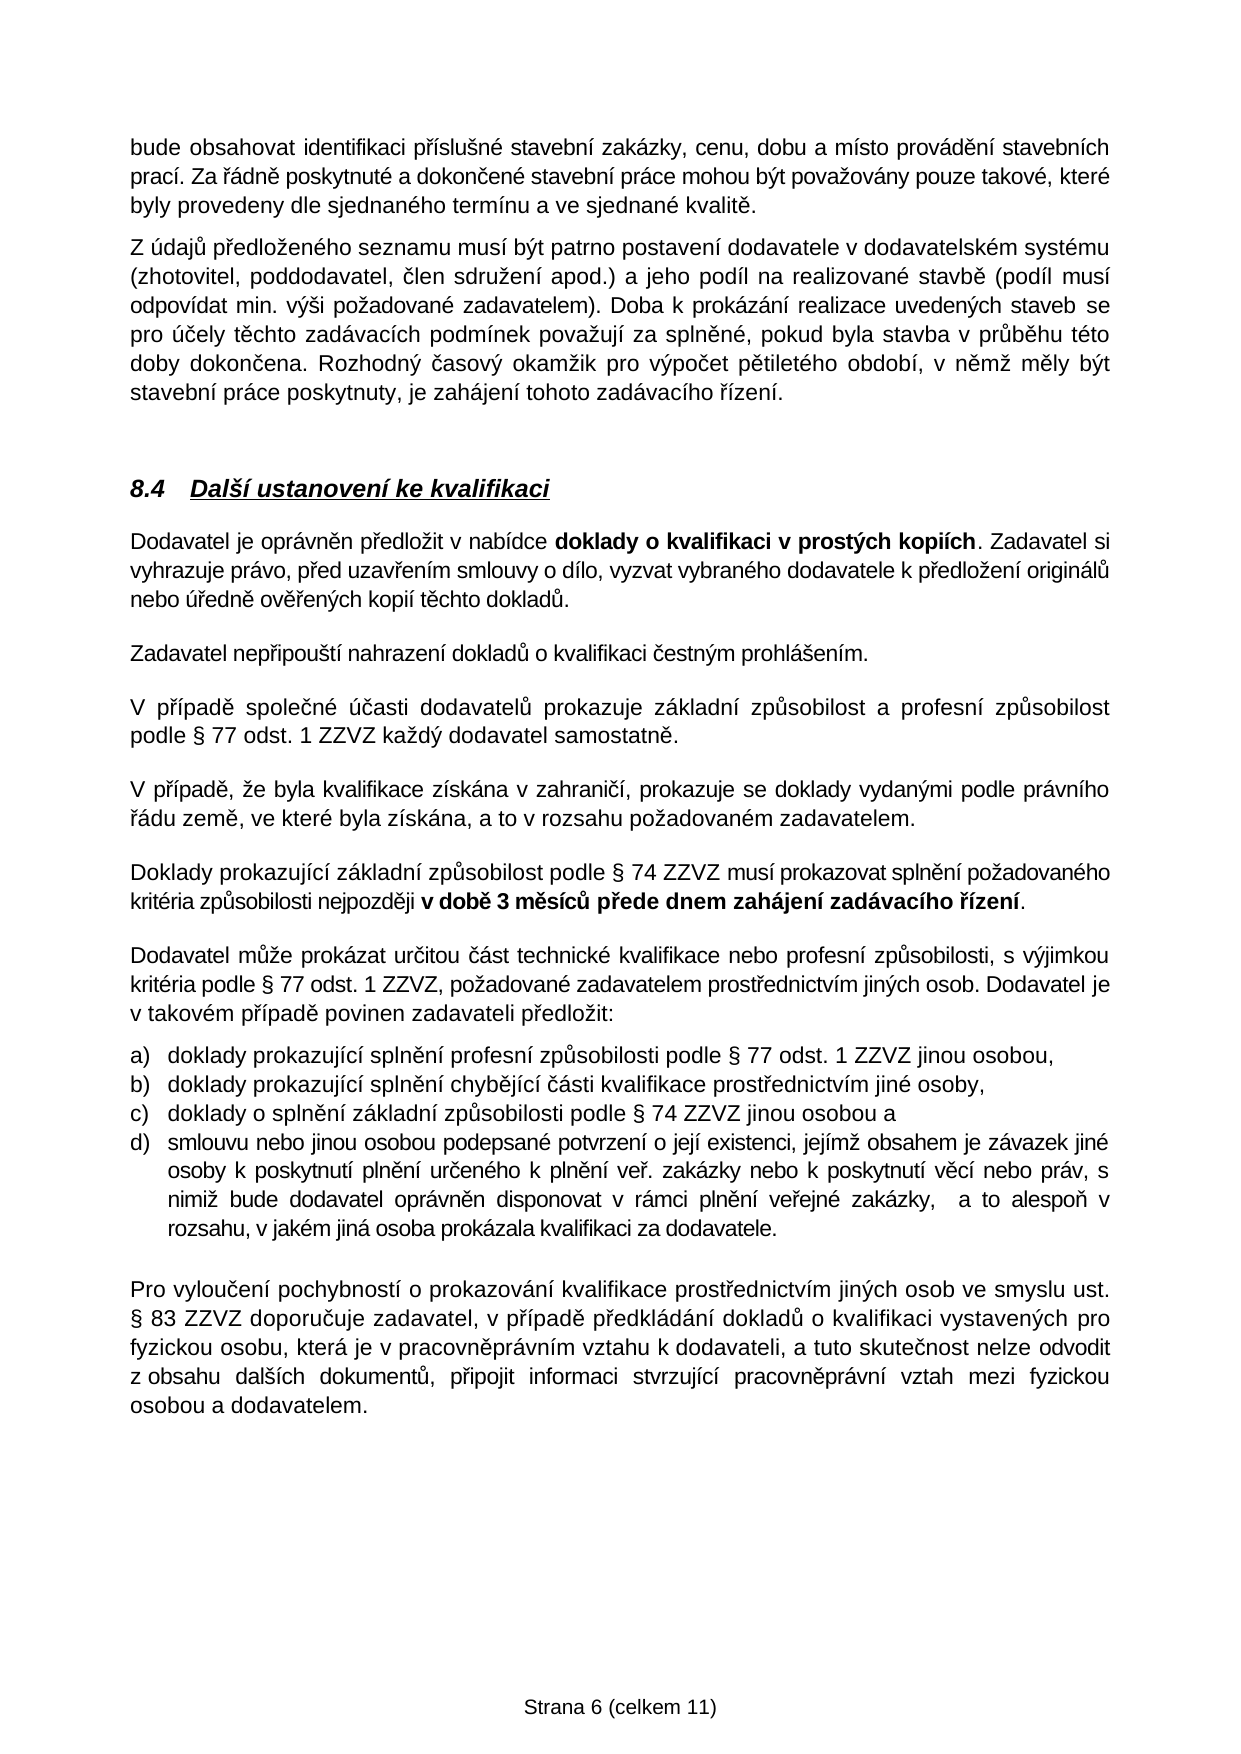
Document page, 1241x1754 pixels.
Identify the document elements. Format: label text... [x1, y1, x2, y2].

list Pro vyloučení pochybností o prokazování kvalifikace prostřednictvím jiných osob ve smyslu ust. § 83 ZZVZ doporučuje zadavatel, v případě předkládání dokladů o kvalifikaci vystavených pro fyzickou osobu, která je v pracovněprávním vztahu k dodavateli, a tuto skutečnost nelze odvodit z obsahu dalších dokumentů, připojit informaci stvrzující pracovněprávní vztah mezi fyzickou osobou a dodavatelem. [130, 1276, 1110, 1418]
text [130, 134, 1110, 218]
list Doklady prokazující základní způsobilost podle § 74 ZZVZ musí prokazovat splnění požadovaného kritéria způsobilosti nejpozději v době 3 měsíců přede dnem zahájení zadávacího řízení. [130, 859, 1110, 914]
list Dodavatel může prokázat určitou část technické kvalifikace nebo profesní způsobilosti, s výjimkou kritéria podle § 77 odst. 1 ZZVZ, požadované zadavatelem prostřednictvím jiných osob. Dodavatel je v takovém případě povinen zadavateli předložit: [130, 942, 1110, 1026]
list smlouvu nebo jinou osobou podepsané potvrzení o její existenci, jejímž obsahem je závazek jiné osoby k poskytnutí plnění určeného k plnění veř. zakázky nebo k poskytnutí věcí nebo práv, s nimiž bude dodavatel oprávněn disponovat v rámci plnění veřejné zakázky, a to alespoň v rozsahu, v jakém jiná osoba prokázala kvalifikaci za dodavatele. [130, 1128, 1110, 1242]
text V případě společné účasti dodavatelů prokazuje základní způsobilost a profesní způsobilost podle § 77 odst. 1 ZZVZ každý dodavatel samostatně. [130, 693, 1110, 749]
list V případě, že byla kvalifikace získána v zahraničí, prokazuje se doklady vydanými podle právního řádu země, ve které byla získána, a to v rozsahu požadovaném zadavatelem. [130, 776, 1110, 832]
list Dodavatel je oprávněn předložit v nabídce doklady o kvalifikaci v prostých kopiích. Zadavatel si vyhrazuje právo, před uzavřením smlouvy o dílo, vyzvat vybraného dodavatele k předložení originálů nebo úředně ověřených kopií těchto dokladů. [130, 528, 1110, 612]
text Z údajů předloženého seznamu musí být patrno postavení dodavatele v dodavatelském systému (zhotovitel, poddodavatel, člen sdružení apod.) a jeho podíl na realizované stavbě (podíl musí odpovídat min. výši požadované zadavatelem). Doba k prokázání realizace uvedených staveb se pro účely těchto zadávacích podmínek považují za splněné, pokud byla stavba v průběhu této doby dokončena. Rozhodný časový okamžik pro výpočet pětiletého období, v němž měly být stavební práce poskytnuty, je zahájení tohoto zadávacího řízení. [130, 234, 1110, 405]
subtitle Další ustanovení ke kvalifikaci [130, 474, 1110, 503]
list doklady prokazující splnění chybějící části kvalifikace prostřednictvím jiné osoby, [130, 1071, 1110, 1097]
list Zadavatel nepřipouští nahrazení dokladů o kvalifikaci čestným prohlášením. [130, 639, 1110, 666]
list doklady o splnění základní způsobilosti podle § 74 ZZVZ jinou osobou a [130, 1099, 1110, 1126]
list doklady prokazující splnění profesní způsobilosti podle § 77 odst. 1 ZZVZ jinou osobou, [130, 1042, 1110, 1068]
